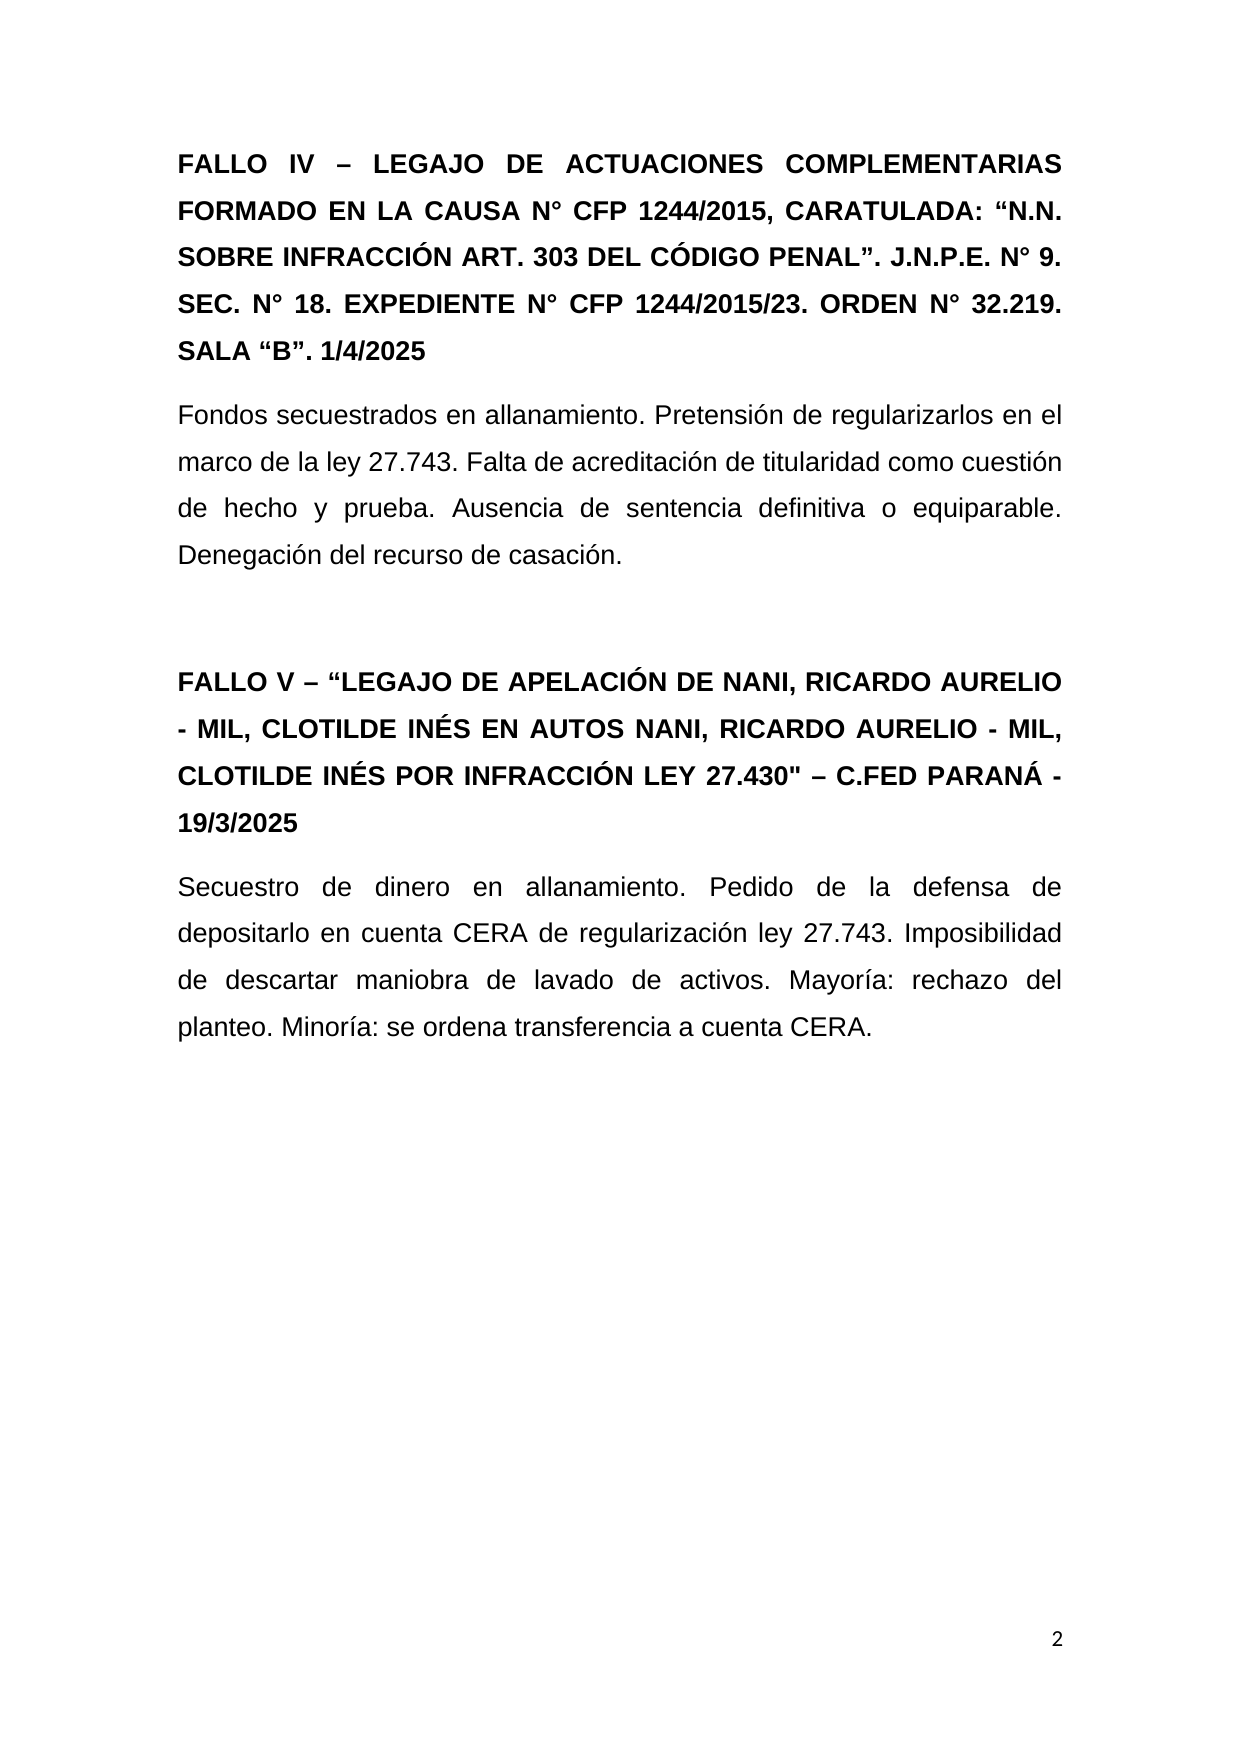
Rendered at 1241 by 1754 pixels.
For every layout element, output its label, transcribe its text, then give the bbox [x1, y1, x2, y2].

text Fondos secuestrados en allanamiento. Pretensión de regularizarlos en el marco de la ley 27.743. Falta de acreditación de titularidad como cuestión de hecho y prueba. Ausencia de sentencia definitiva o equiparable. Denegación del recurso de casación. [177, 399, 1063, 571]
text FALLO IV – LEGAJO DE ACTUACIONES COMPLEMENTARIAS FORMADO EN LA CAUSA N° CFP 1244/2015, CARATULADA: “N.N. SOBRE INFRACCIÓN ART. 303 DEL CÓDIGO PENAL”. J.N.P.E. N° 9. SEC. N° 18. EXPEDIENTE N° CFP 1244/2015/23. ORDEN N° 32.219. SALA “B”. 1/4/2025 [177, 148, 1063, 366]
text FALLO V – “LEGAJO DE APELACIÓN DE NANI, RICARDO AURELIO - MIL, CLOTILDE INÉS EN AUTOS NANI, RICARDO AURELIO - MIL, CLOTILDE INÉS POR INFRACCIÓN LEY 27.430" – C.FED PARANÁ -19/3/2025 [177, 666, 1063, 838]
text Secuestro de dinero en allanamiento. Pedido de la defensa de depositarlo en cuenta CERA de regularización ley 27.743. Imposibilidad de descartar maniobra de lavado de activos. Mayoría: rechazo del planteo. Minoría: se ordena transferencia a cuenta CERA. [177, 871, 1063, 1042]
